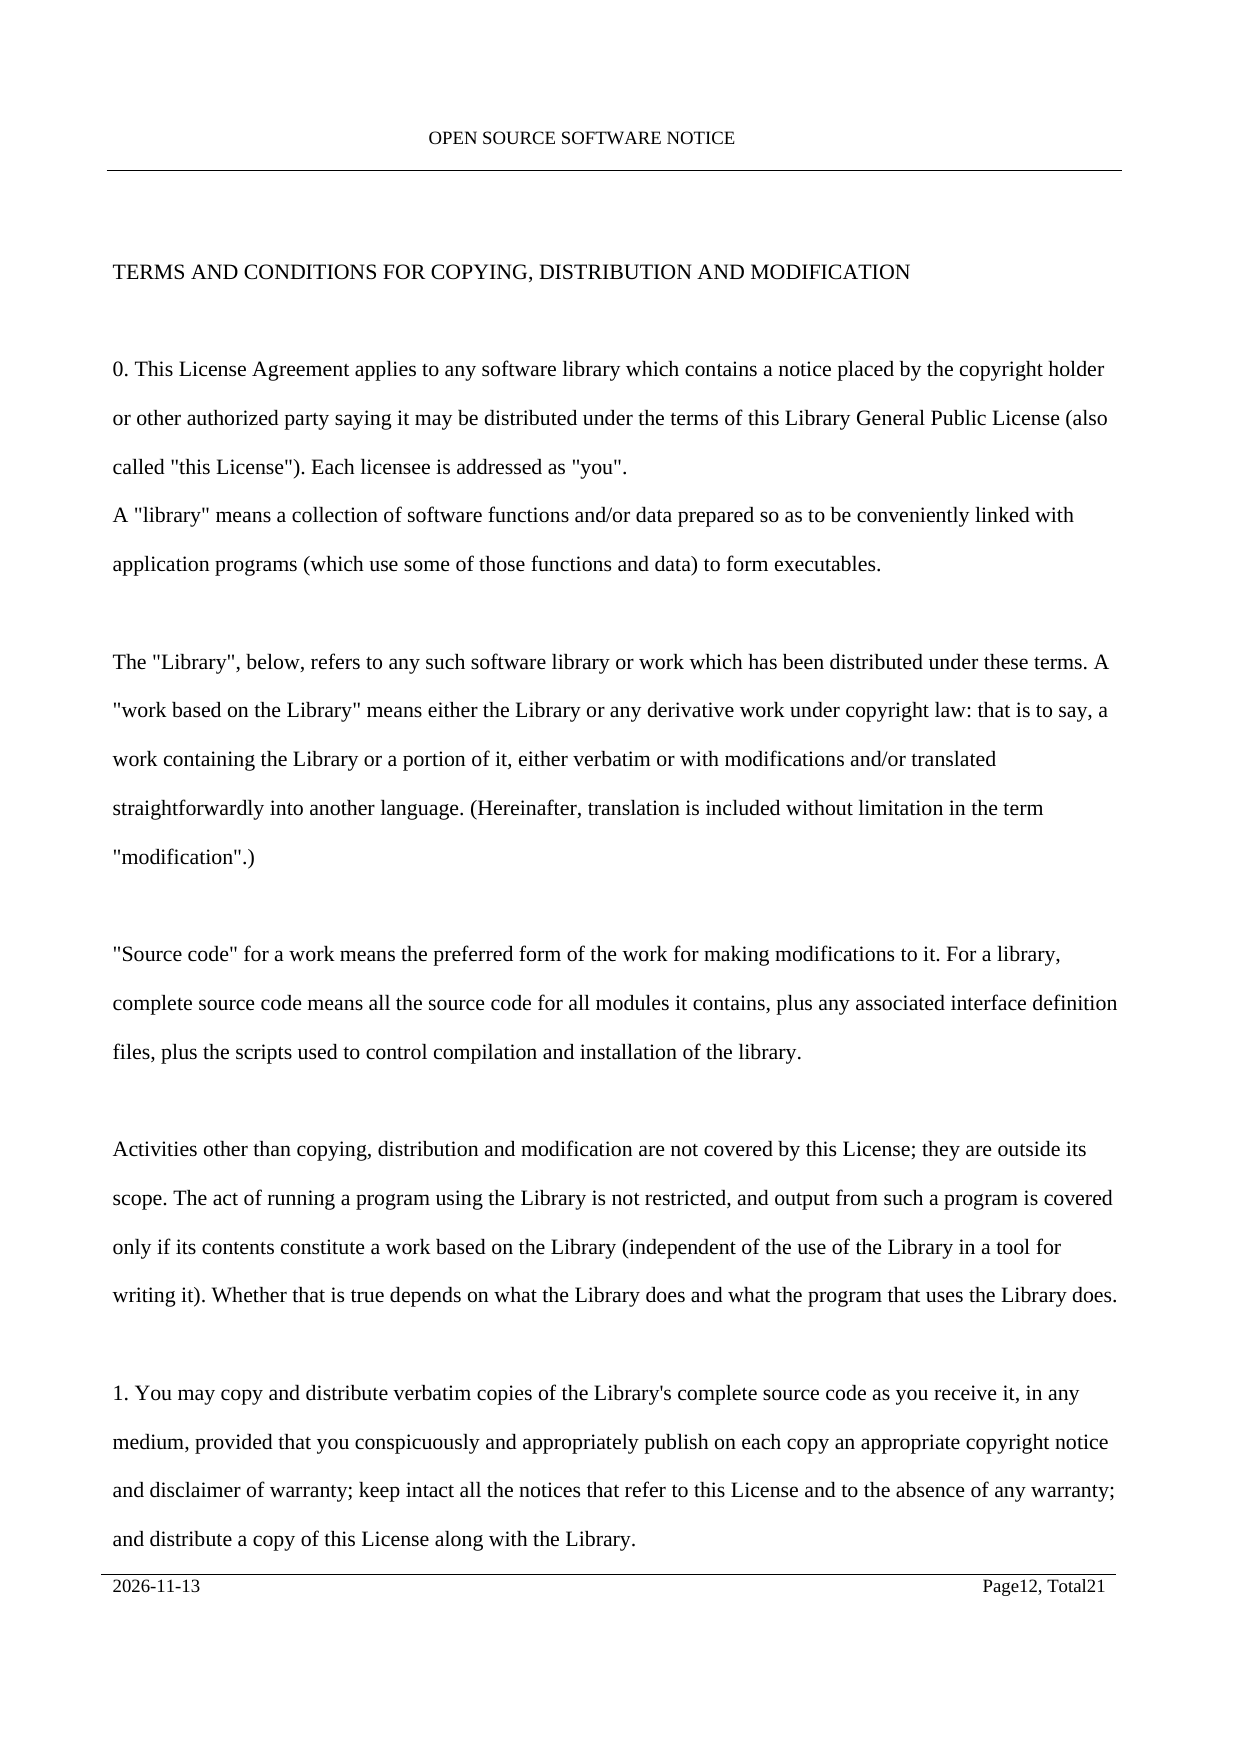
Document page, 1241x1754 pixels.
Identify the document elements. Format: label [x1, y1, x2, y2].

text [112, 206, 1128, 1555]
